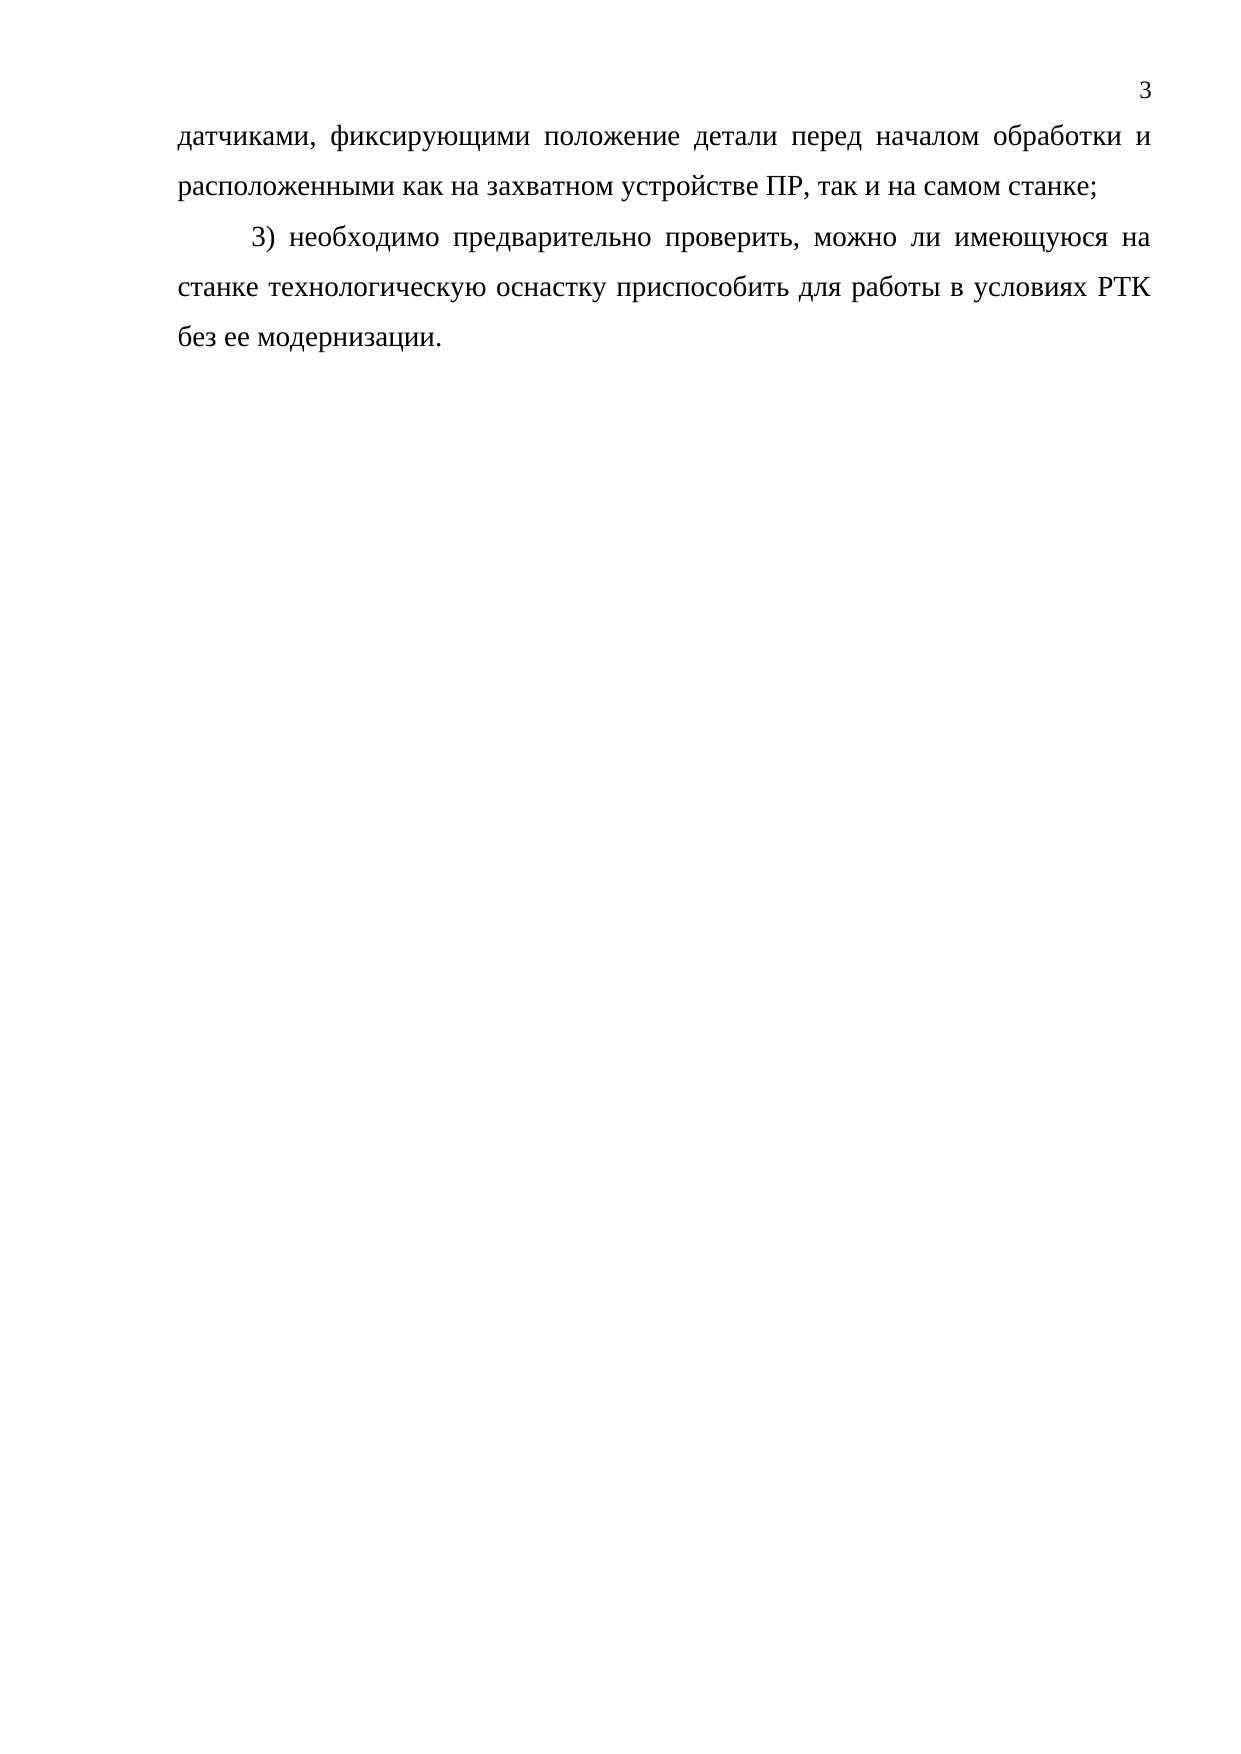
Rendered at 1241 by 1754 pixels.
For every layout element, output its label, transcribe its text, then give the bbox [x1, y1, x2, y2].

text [177, 118, 1152, 202]
text 3) необходимо предварительно проверить, можно ли имеющуюся на станке технологическую оснастку приспособить для работы в условиях РТК без ее модернизации. [177, 219, 1152, 353]
